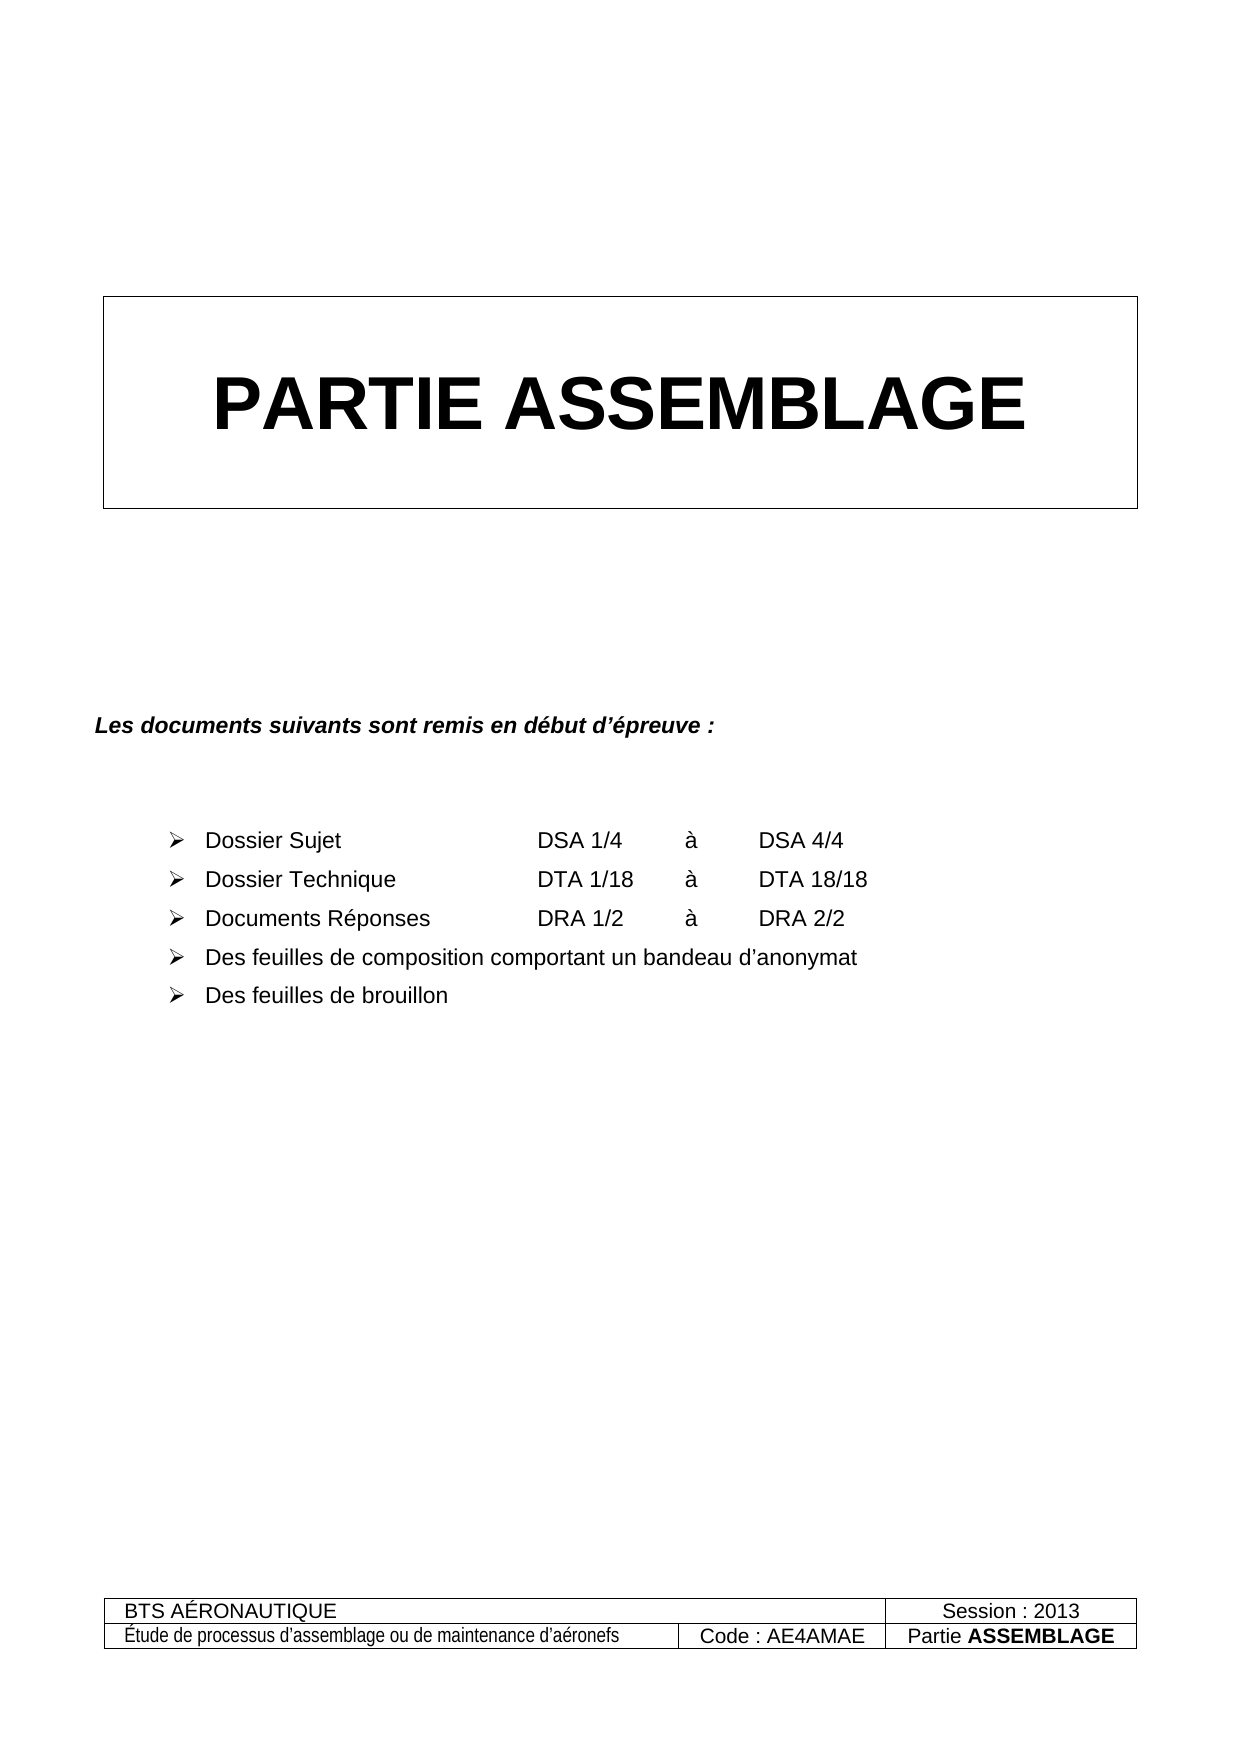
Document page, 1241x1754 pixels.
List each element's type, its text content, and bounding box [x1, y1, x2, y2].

table_header PARTIE ASSEMBLAGE [104, 297, 1137, 508]
list Dossier Sujet DSA 1/4 à DSA 4/4 [168, 827, 1146, 853]
text Les documents suivants sont remis en début d’épreuve : [94, 712, 1146, 738]
list Des feuilles de composition comportant un bandeau d’anonymat [168, 943, 1146, 970]
list Dossier Technique DTA 1/18 à DTA 18/18 [168, 866, 1146, 892]
list Documents Réponses DRA 1/2 à DRA 2/2 [168, 905, 1146, 931]
list Des feuilles de brouillon [168, 982, 1146, 1009]
